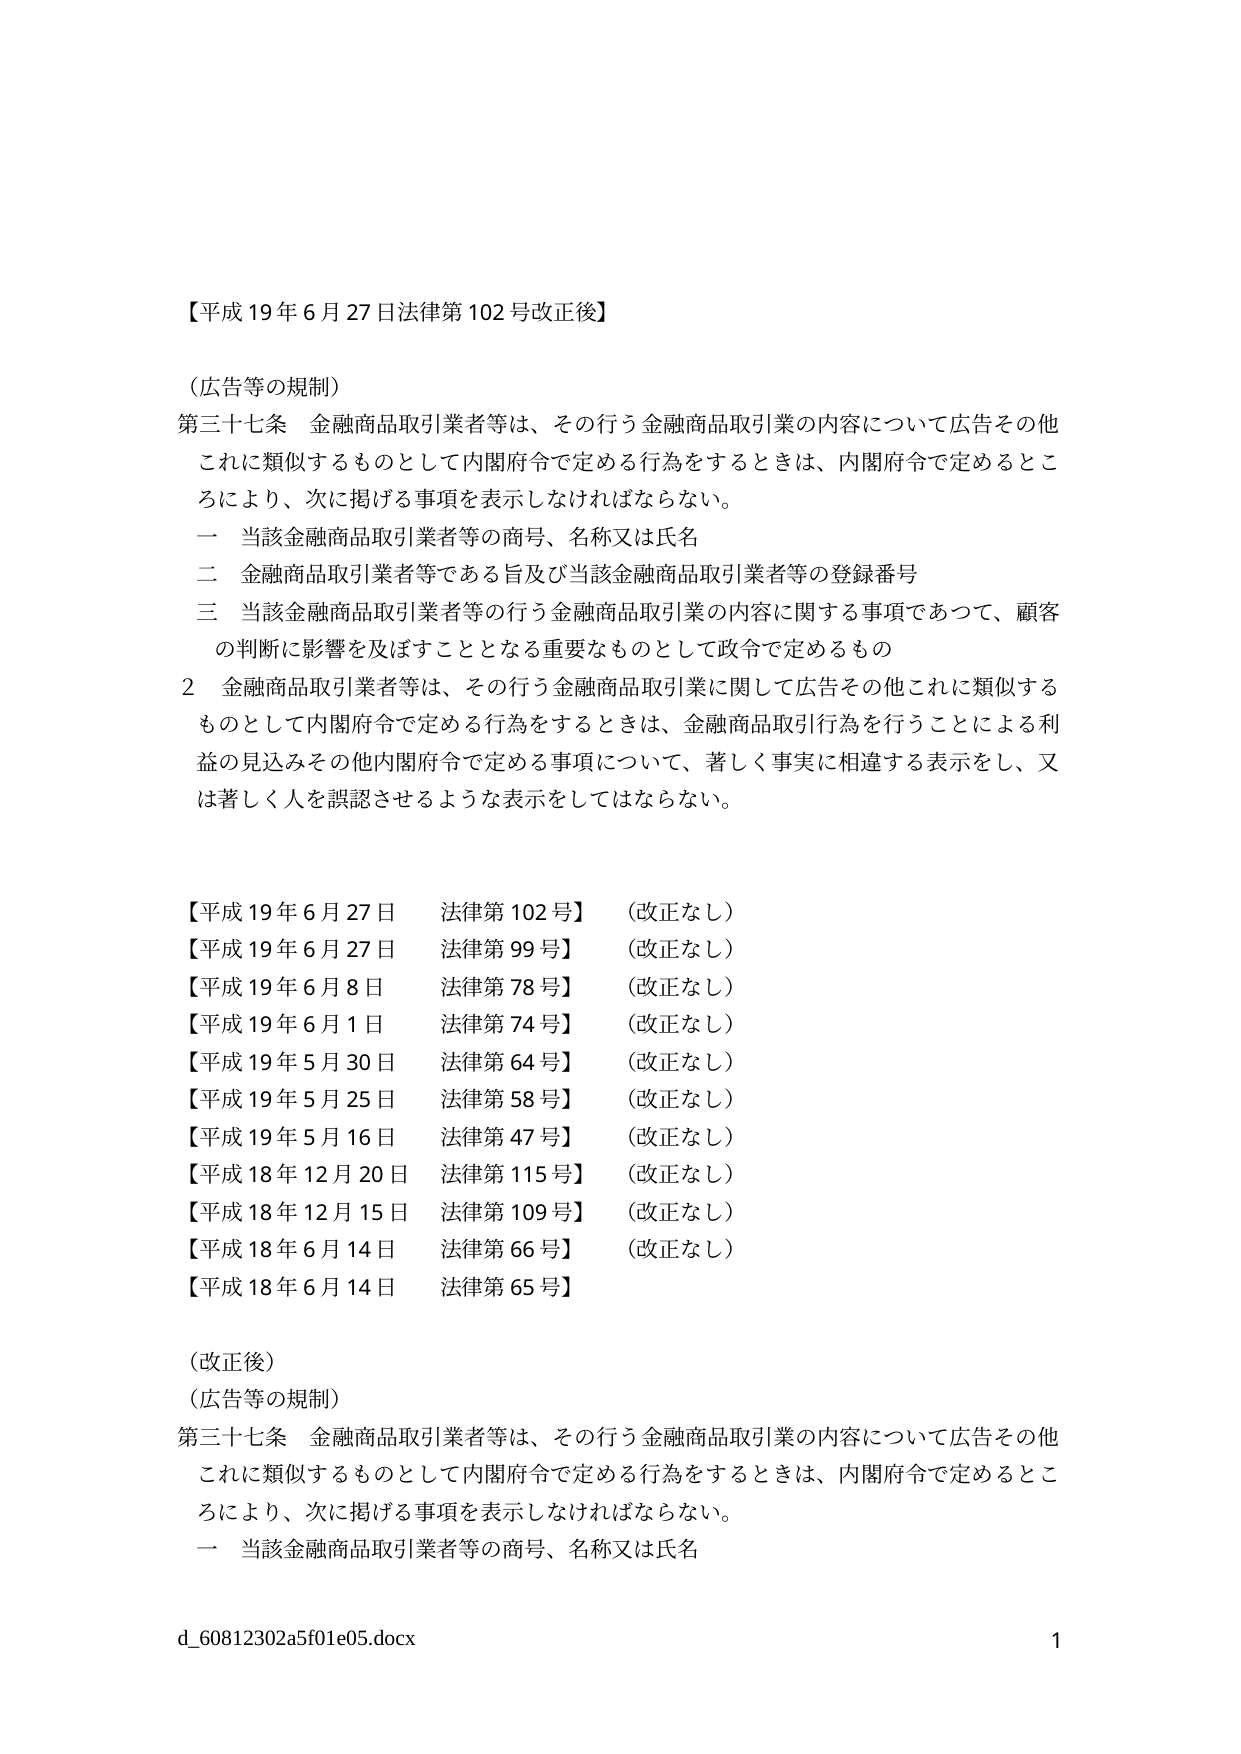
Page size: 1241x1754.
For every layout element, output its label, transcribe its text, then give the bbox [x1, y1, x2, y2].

text 一 当該金融商品取引業者等の商号、名称又は氏名 [196, 1529, 1063, 1567]
text 【平成19年5月16日 法律第47号】 （改正なし） [177, 1117, 1063, 1154]
text 【平成19年5月25日 法律第58号】 （改正なし） [177, 1079, 1063, 1117]
text 【平成18年6月14日 法律第66号】 （改正なし） [177, 1229, 1063, 1267]
text （広告等の規制） [177, 1379, 1063, 1417]
text 第三十七条 金融商品取引業者等は、その行う金融商品取引業の内容について広告その他これに類似するものとして内閣府令で定める行為をするときは、内閣府令で定めるところにより、次に掲げる事項を表示しなければならない。 [177, 404, 1063, 517]
text 一 当該金融商品取引業者等の商号、名称又は氏名 [196, 517, 1063, 554]
text 三 当該金融商品取引業者等の行う金融商品取引業の内容に関する事項であつて、顧客の判断に影響を及ぼすこととなる重要なものとして政令で定めるもの [196, 592, 1063, 667]
text 【平成19年6月27日法律第102号改正後】 [177, 292, 1063, 329]
text 【平成19年5月30日 法律第64号】 （改正なし） [177, 1042, 1063, 1079]
text 【平成19年6月1日 法律第74号】 （改正なし） [177, 1004, 1063, 1042]
text 【平成18年6月14日 法律第65号】 [177, 1267, 1063, 1304]
text 第三十七条 金融商品取引業者等は、その行う金融商品取引業の内容について広告その他これに類似するものとして内閣府令で定める行為をするときは、内閣府令で定めるところにより、次に掲げる事項を表示しなければならない。 [177, 1417, 1063, 1529]
text 【平成18年12月15日 法律第109号】 （改正なし） [177, 1192, 1063, 1229]
text 【平成19年6月8日 法律第78号】 （改正なし） [177, 967, 1063, 1004]
text 【平成19年6月27日 法律第102号】 （改正なし） [177, 892, 1063, 929]
text （広告等の規制） [177, 367, 1063, 404]
text 二 金融商品取引業者等である旨及び当該金融商品取引業者等の登録番号 [196, 554, 1063, 592]
text ２ 金融商品取引業者等は、その行う金融商品取引業に関して広告その他これに類似するものとして内閣府令で定める行為をするときは、金融商品取引行為を行うことによる利益の見込みその他内閣府令で定める事項について、著しく事実に相違する表示をし、又は著しく人を誤認させるような表示をしてはならない。 [177, 667, 1063, 817]
text 【平成19年6月27日 法律第99号】 （改正なし） [177, 929, 1063, 967]
text 【平成18年12月20日 法律第115号】 （改正なし） [177, 1154, 1063, 1192]
text （改正後） [177, 1342, 1063, 1379]
